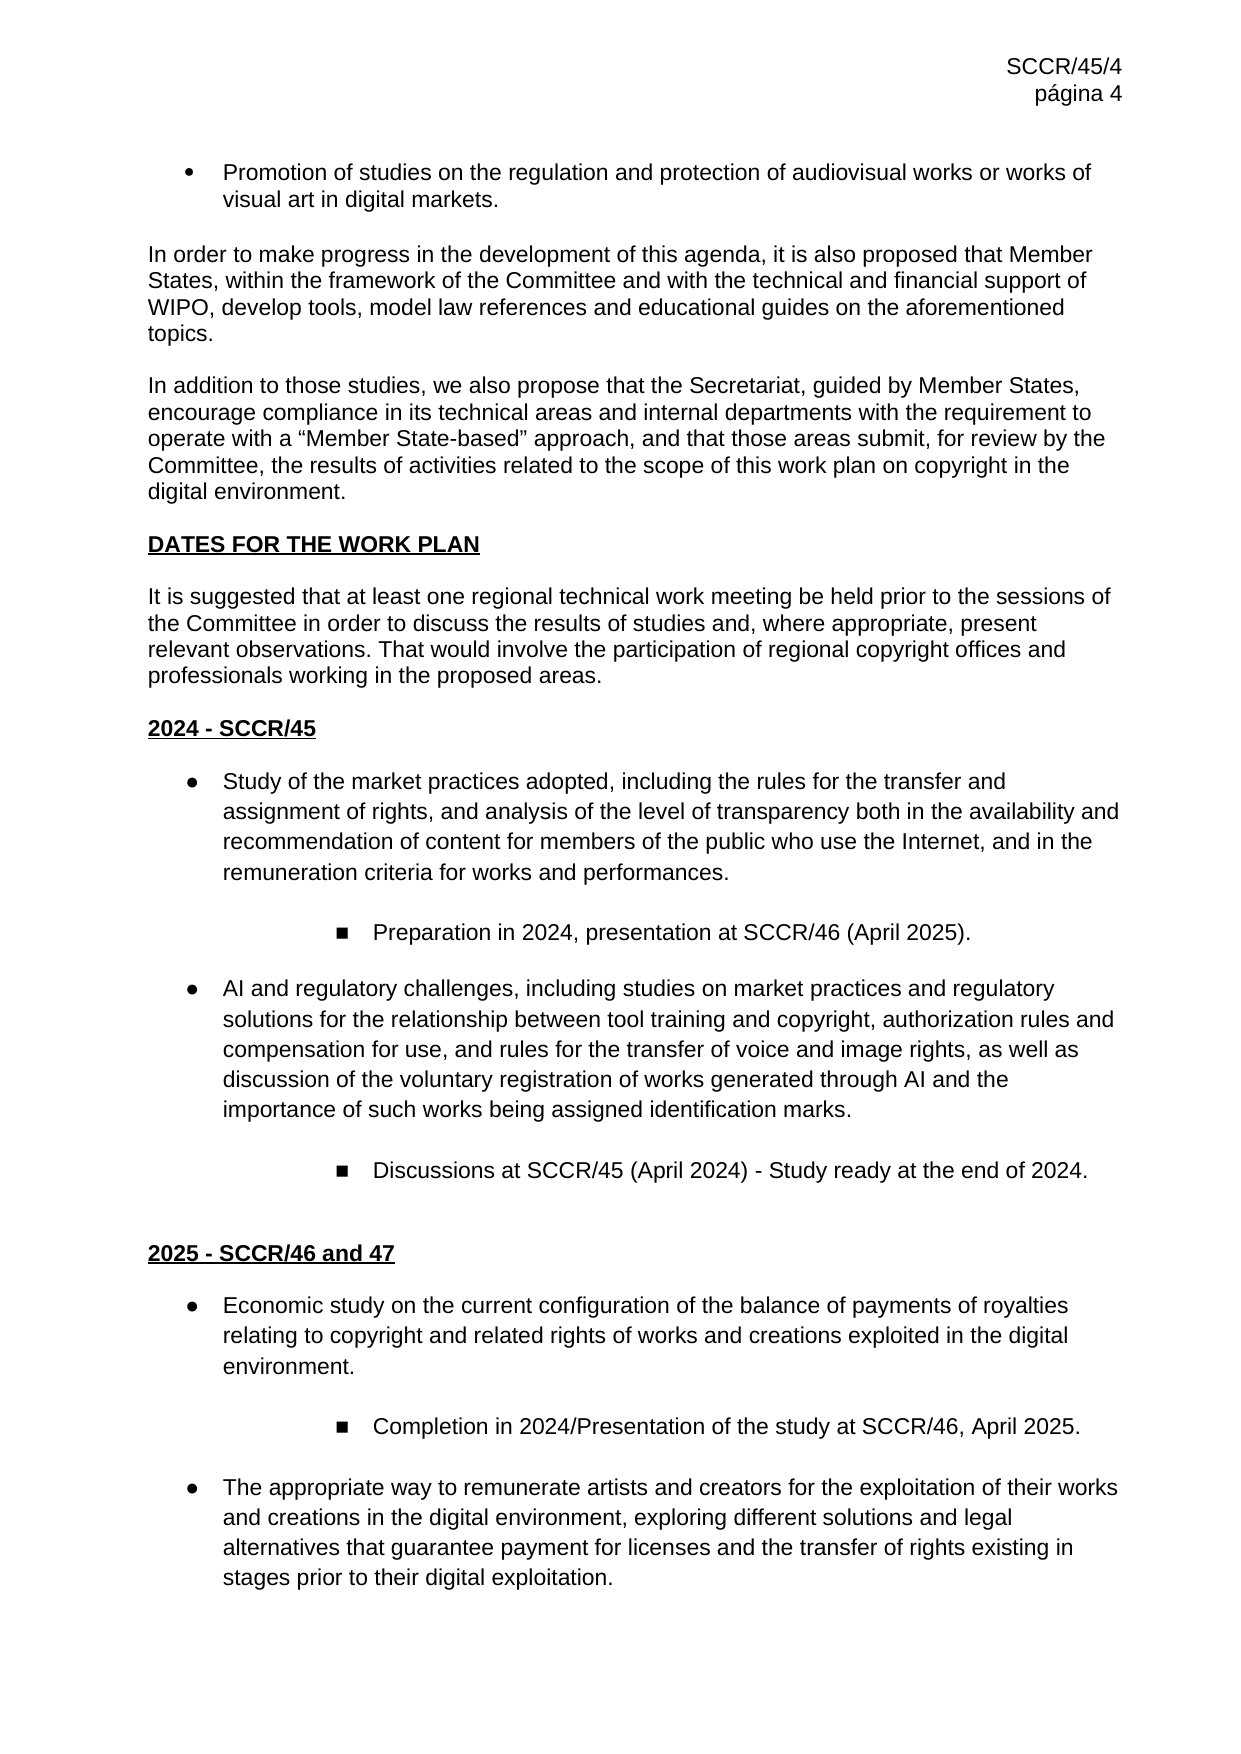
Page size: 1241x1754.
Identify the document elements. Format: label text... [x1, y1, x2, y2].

text In addition to those studies, we also propose that the Secretariat, guided by Member States, encourage compliance in its technical areas and internal departments with the requirement to operate with a “Member State-based” approach, and that those areas submit, for review by the Committee, the results of activities related to the scope of this work plan on copyright in the digital environment. [148, 372, 1122, 504]
list Economic study on the current configuration of the balance of payments of royalties relating to copyright and related rights of works and creations exploited in the digital environment. [185, 1292, 1122, 1379]
list Completion in 2024/Presentation of the study at SCCR/46, April 2025. [335, 1413, 1122, 1439]
text In order to make progress in the development of this agenda, it is also proposed that Member States, within the framework of the Committee and with the technical and financial support of WIPO, develop tools, model law references and educational guides on the aforementioned topics. [148, 241, 1122, 346]
text 2024 - SCCR/45 [148, 715, 1122, 741]
list Discussions at SCCR/45 (April 2024) - Study ready at the end of 2024. [335, 1157, 1122, 1183]
text 2025 - SCCR/46 and 47 [148, 1239, 1122, 1266]
text It is suggested that at least one regional technical work meeting be held prior to the sessions of the Committee in order to discuss the results of studies and, where appropriate, present relevant observations. That would involve the participation of regional copyright offices and professionals working in the proposed areas. [148, 583, 1122, 689]
text DATES FOR THE WORK PLAN [148, 531, 1122, 557]
list The appropriate way to remunerate artists and creators for the exploitation of their works and creations in the digital environment, exploring different solutions and legal alternatives that guarantee payment for licenses and the transfer of rights existing in stages prior to their digital exploitation. [185, 1473, 1122, 1591]
list Preparation in 2024, presentation at SCCR/46 (April 2025). [335, 919, 1122, 945]
list Study of the market practices adopted, including the rules for the transfer and assignment of rights, and analysis of the level of transparency both in the availability and recommendation of content for members of the public who use the Internet, and in the remuneration criteria for works and performances. [185, 768, 1122, 885]
list Promotion of studies on the regulation and protection of audiovisual works or works of visual art in digital markets. [185, 158, 1122, 213]
list AI and regulatory challenges, including studies on market practices and regulatory solutions for the relationship between tool training and copyright, authorization rules and compensation for use, and rules for the transfer of voice and image rights, as well as discussion of the voluntary registration of works generated through AI and the importance of such works being assigned identification marks. [185, 975, 1122, 1123]
